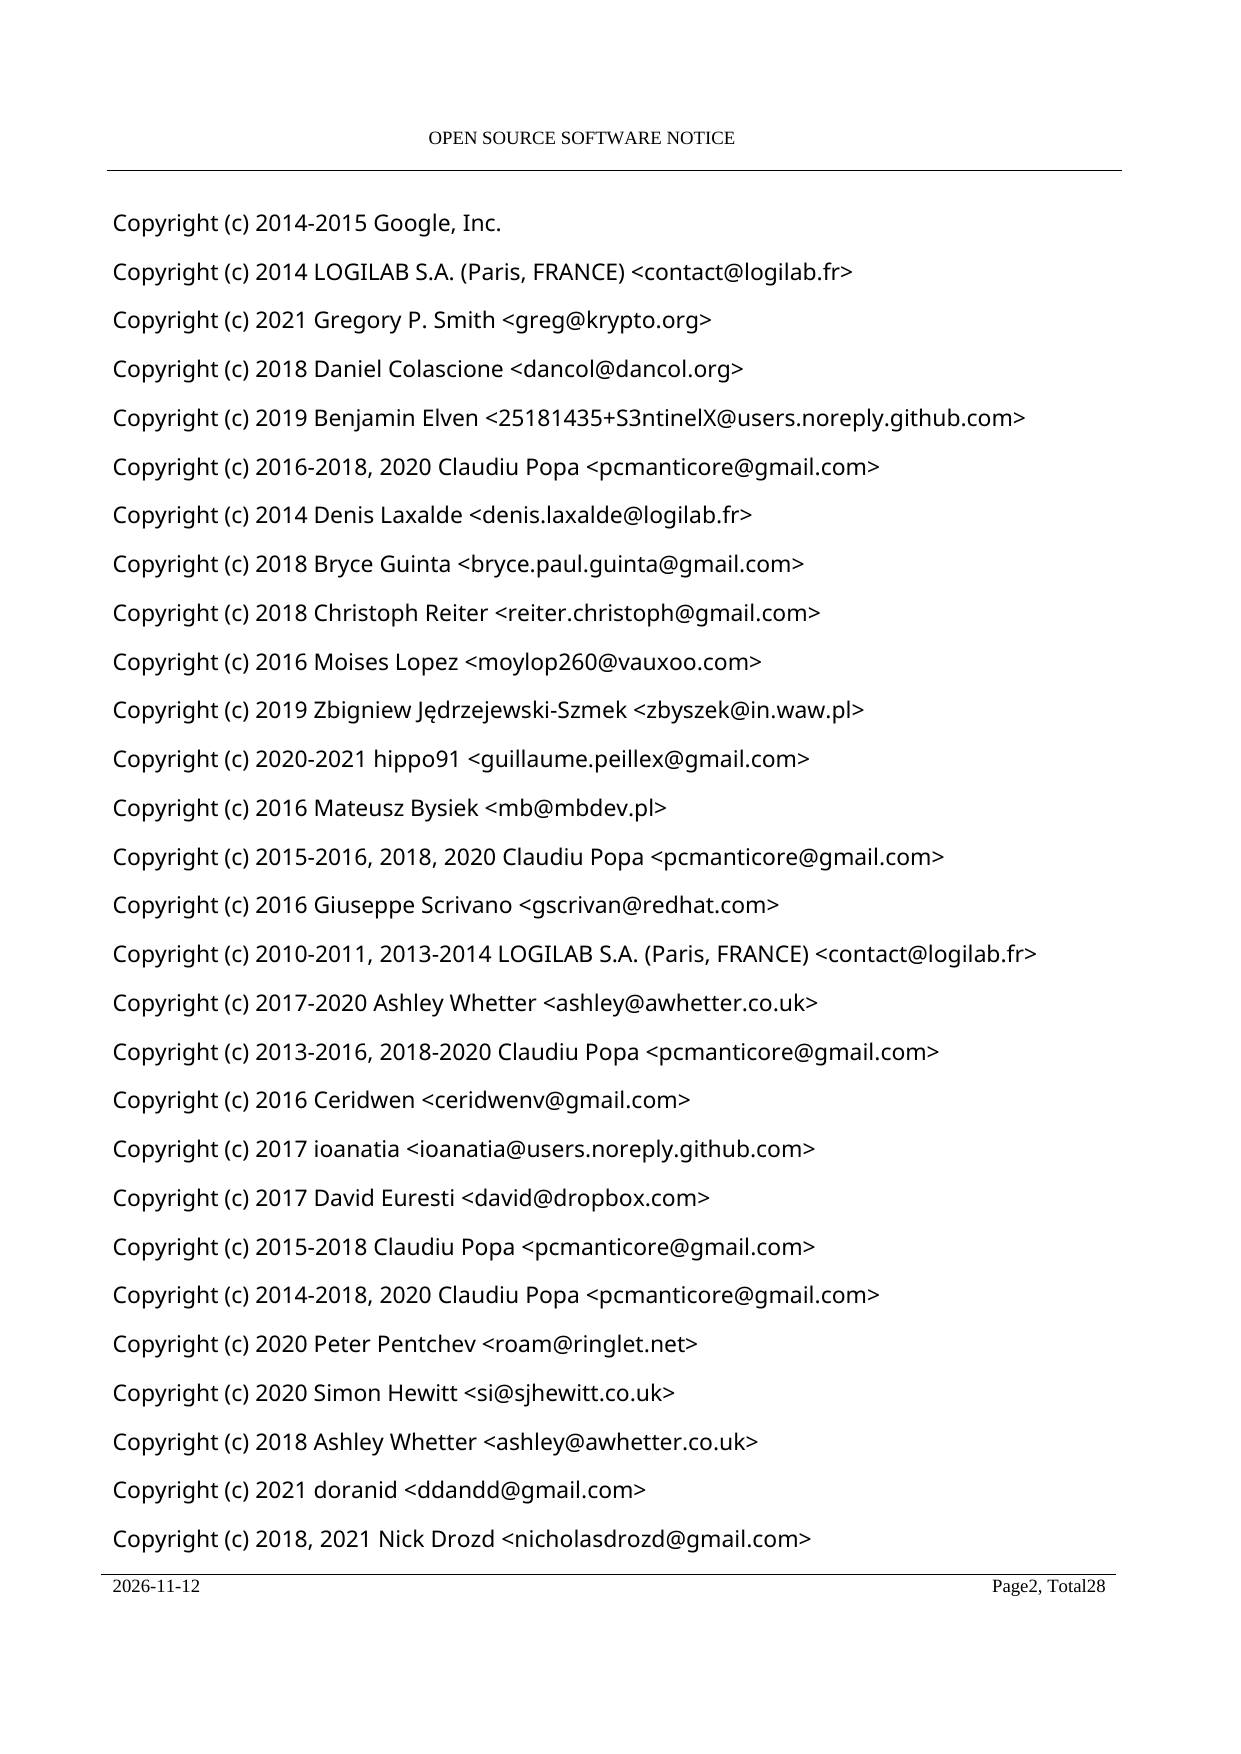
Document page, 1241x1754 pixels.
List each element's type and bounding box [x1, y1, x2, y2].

text [112, 206, 1128, 1555]
